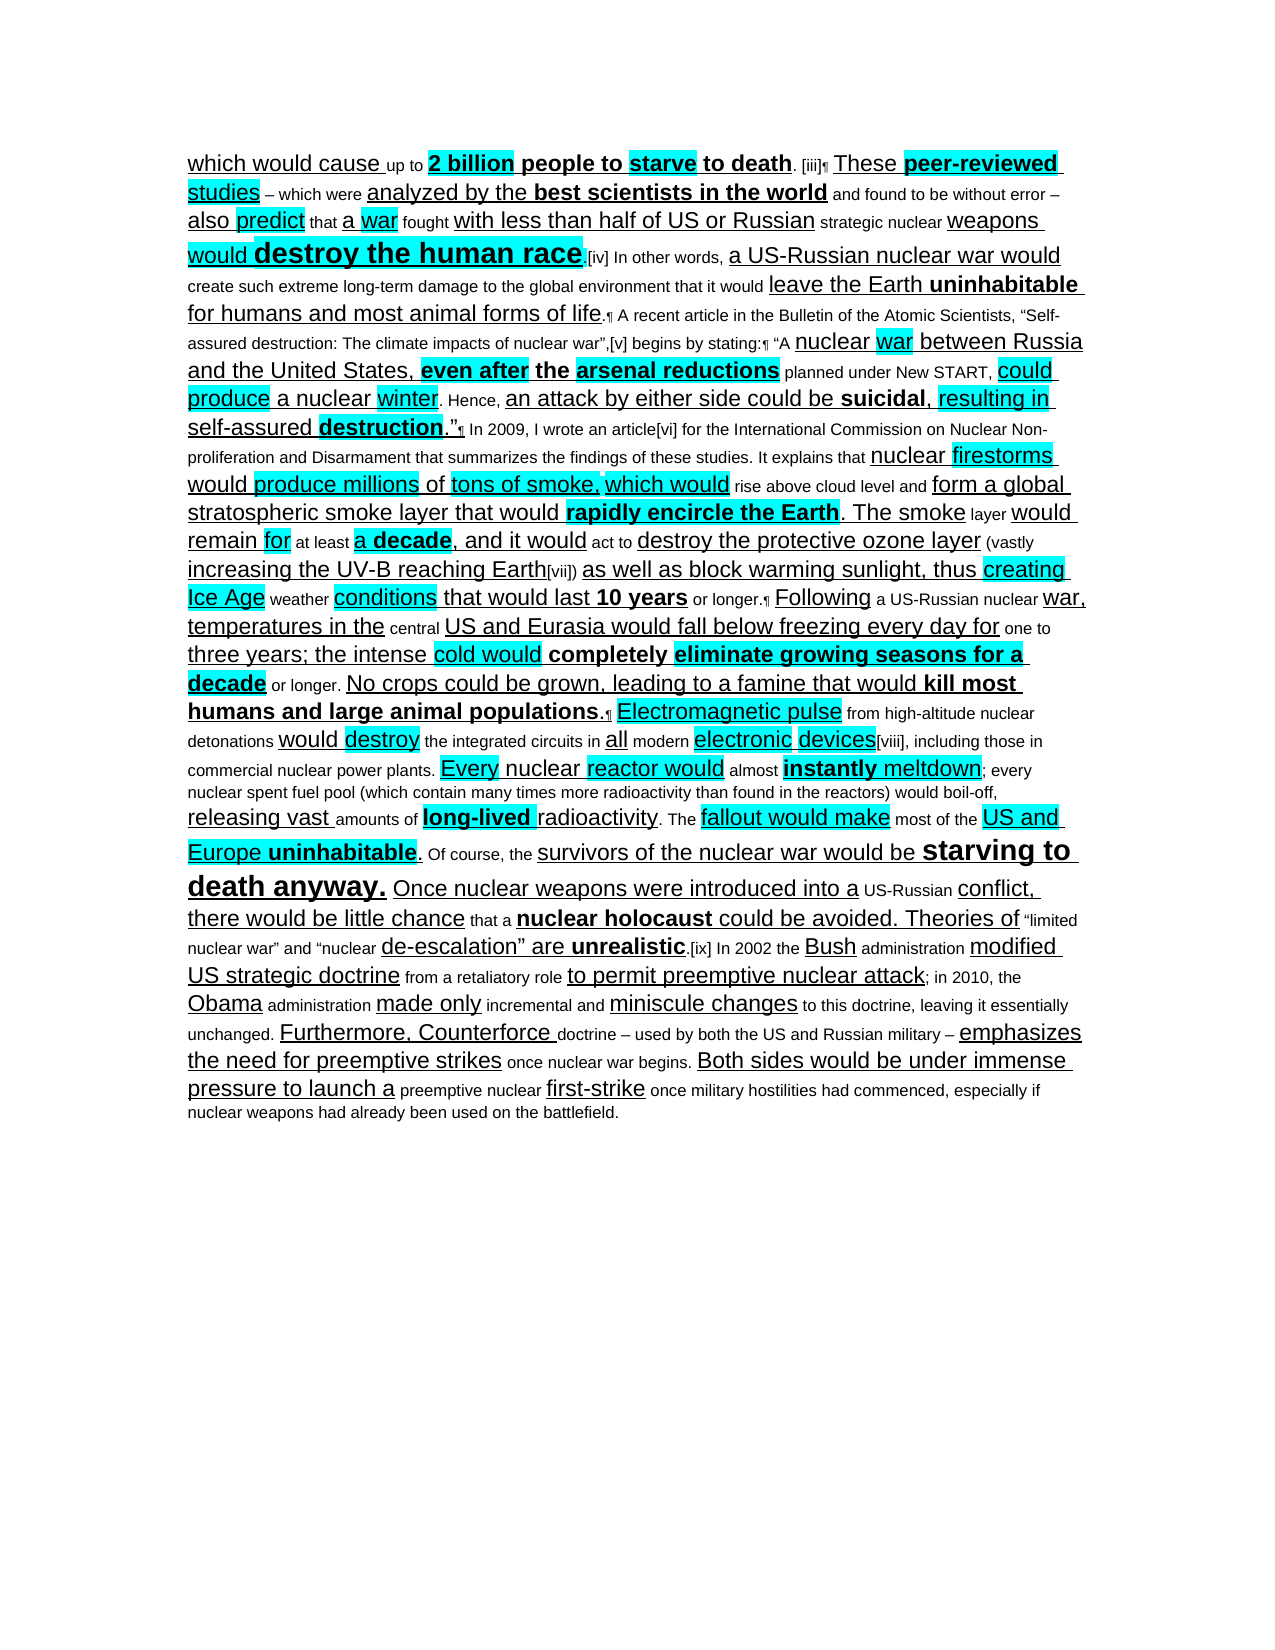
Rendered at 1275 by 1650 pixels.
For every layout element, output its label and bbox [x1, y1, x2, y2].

text [187, 150, 1087, 1122]
